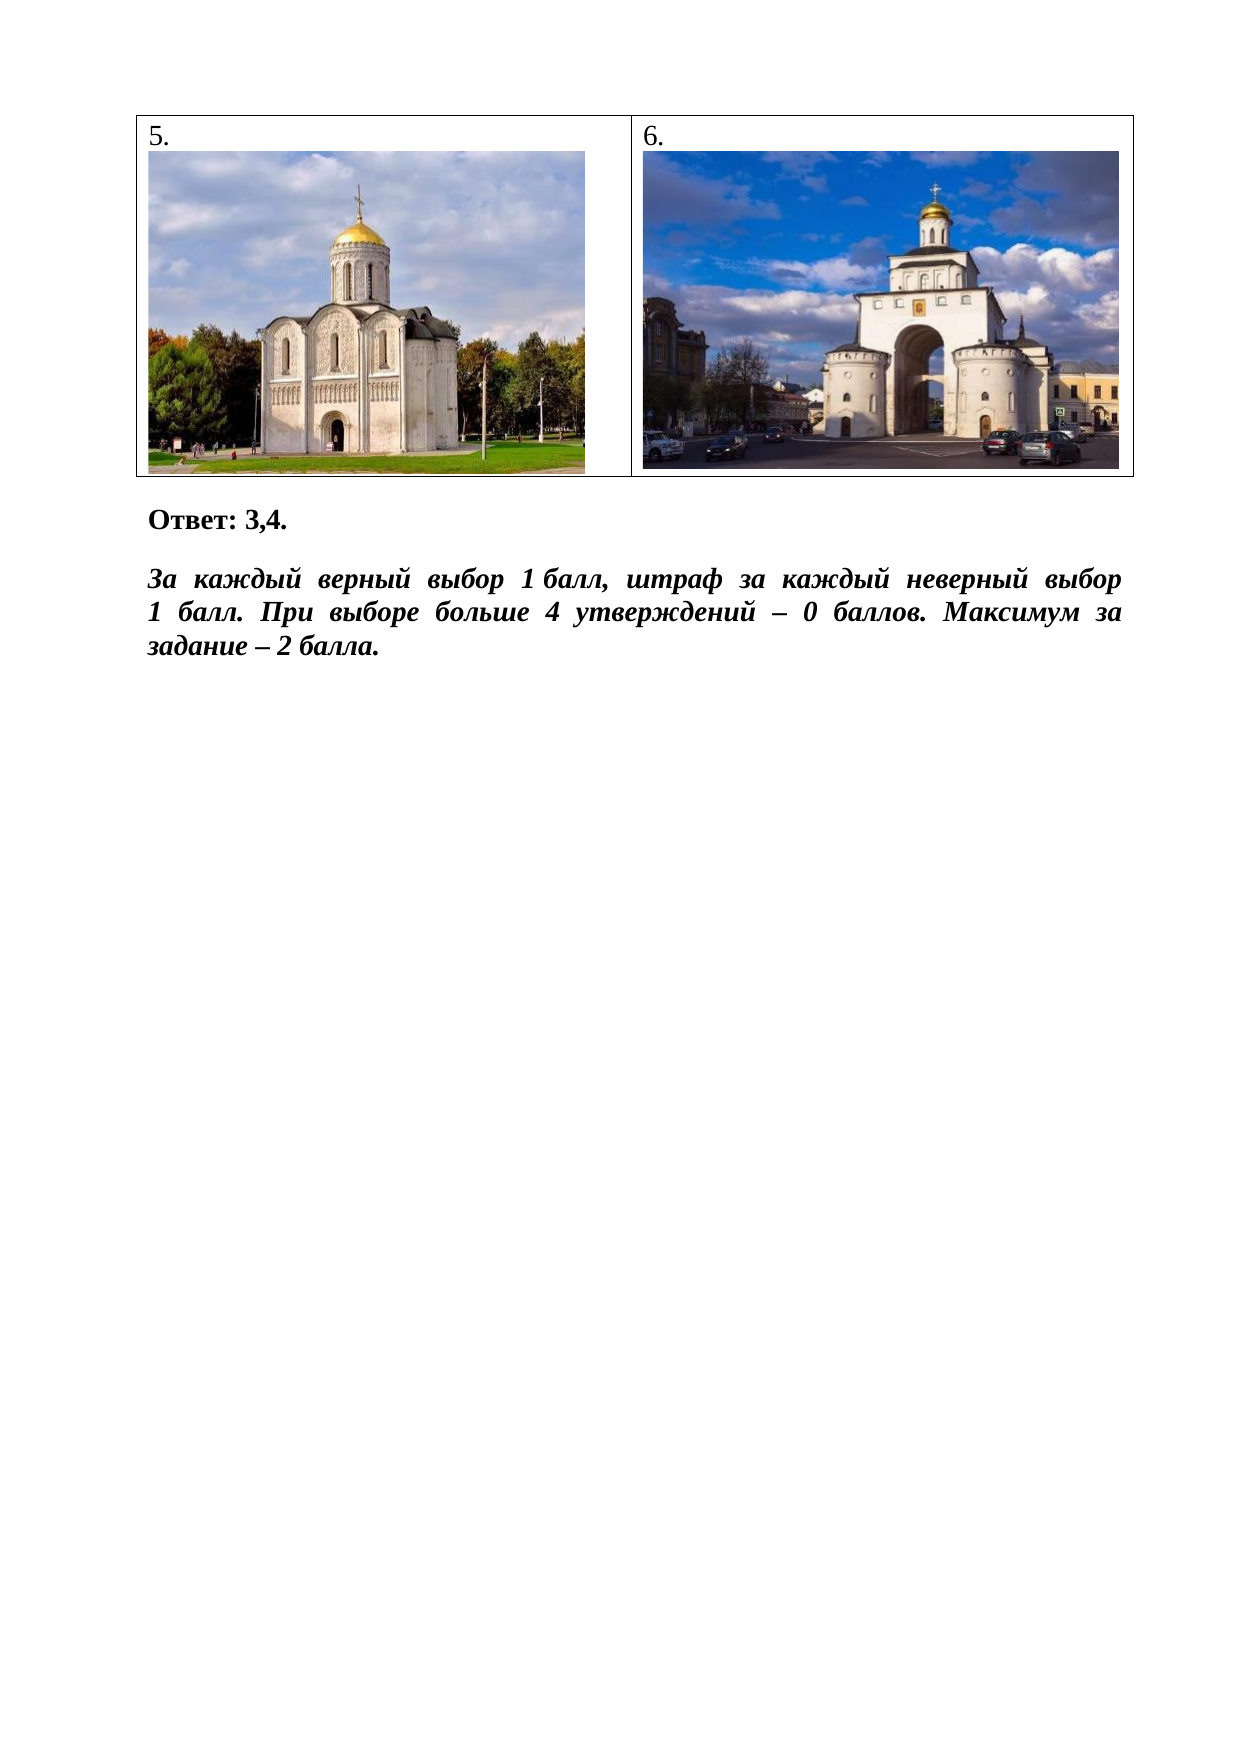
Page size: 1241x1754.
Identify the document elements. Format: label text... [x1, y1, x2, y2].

text За каждый верный выбор 1 балл, штраф за каждый неверный выбор 1 балл. При выборе больше 4 утверждений – 0 баллов. Максимум за задание – 2 балла. [148, 561, 1122, 662]
table_cell 6. [632, 116, 1133, 476]
table_cell 5. [137, 116, 631, 476]
text Ответ: 3,4. [148, 502, 1146, 536]
picture [642, 151, 1119, 469]
picture [148, 151, 585, 474]
